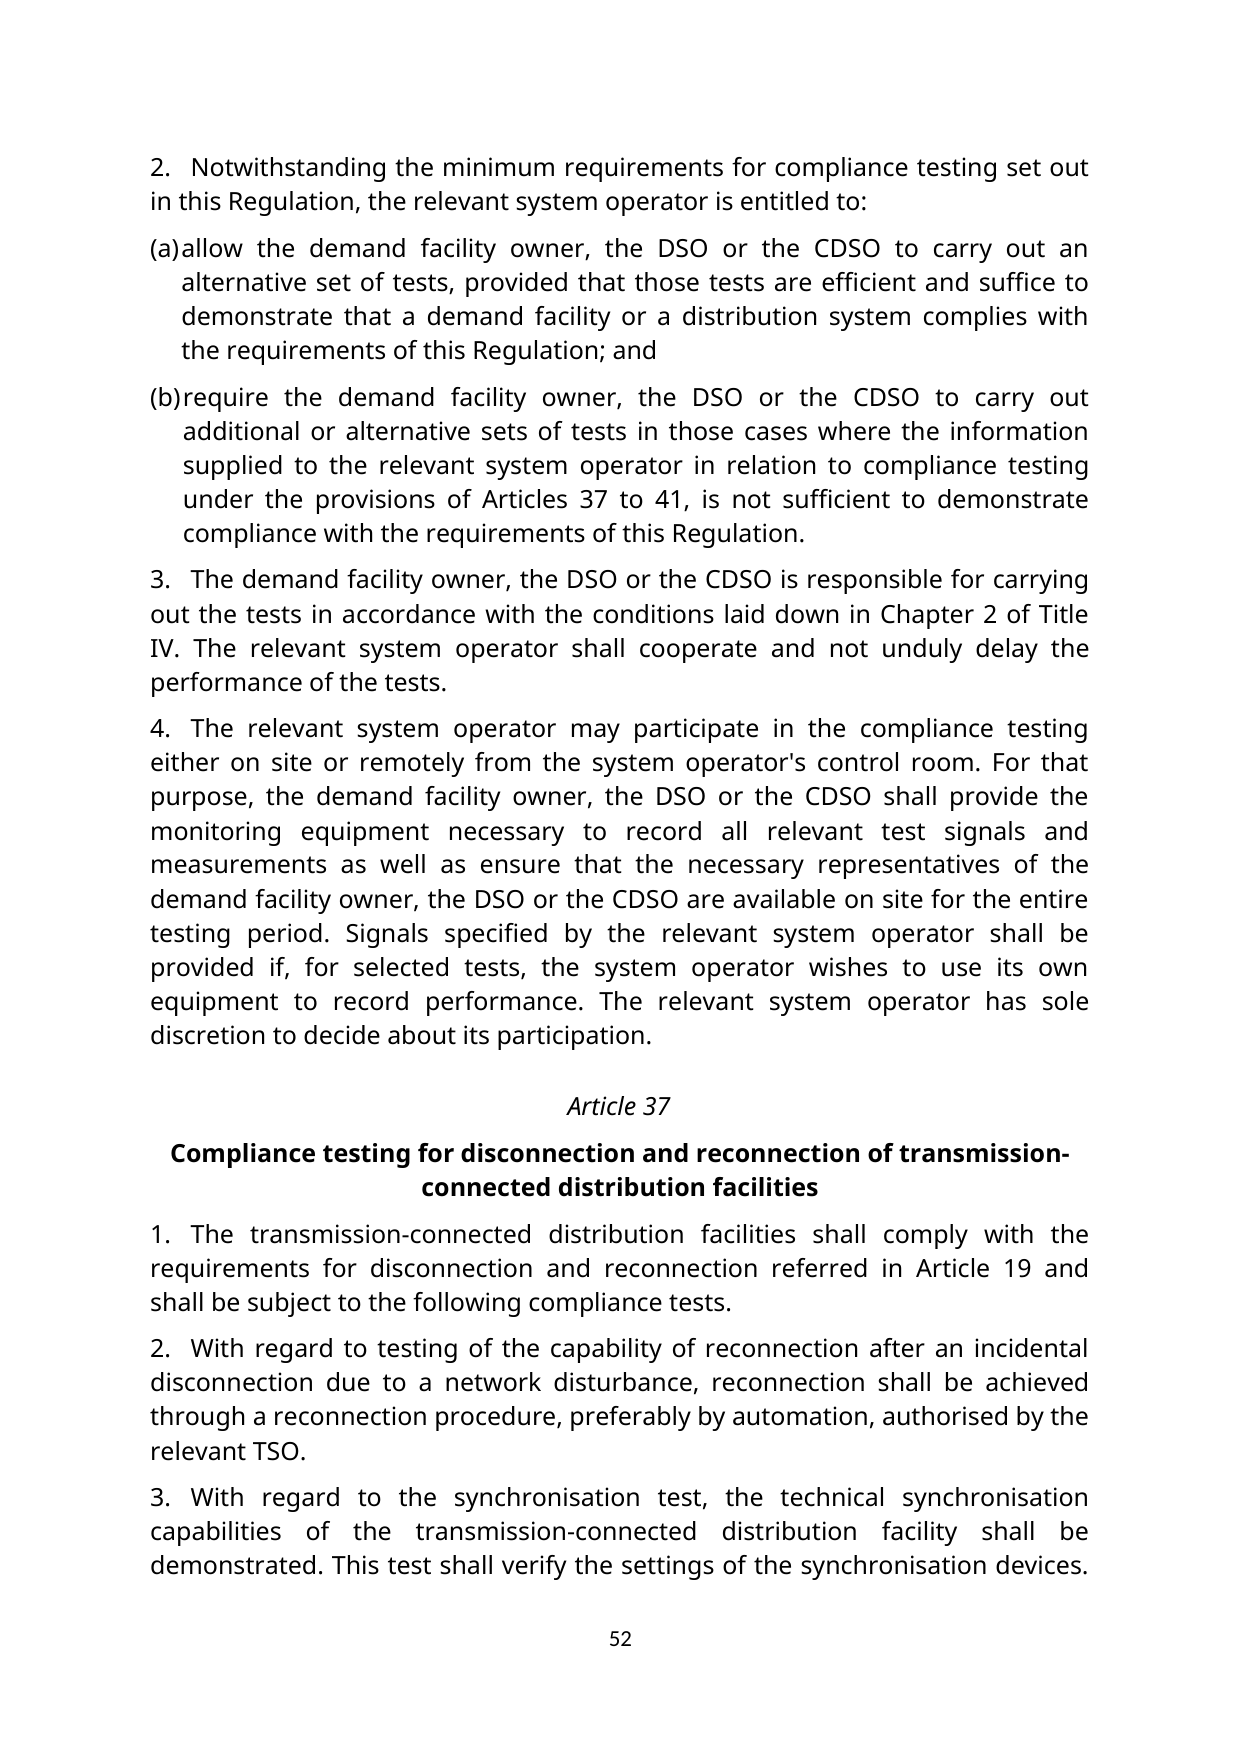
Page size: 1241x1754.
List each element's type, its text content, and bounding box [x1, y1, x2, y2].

table_header allow the demand facility owner, the DSO or the CDSO to carry out an alternative set of tests, provided that those tests are efficient and suffice to demonstrate that a demand facility or a distribution system complies with the requirements of this Regulation; and [181, 218, 1090, 367]
table_header (b) [150, 367, 183, 550]
text 4. The relevant system operator may participate in the compliance testing either on site or remotely from the system operator's control room. For that purpose, the demand facility owner, the DSO or the CDSO shall provide the monitoring equipment necessary to record all relevant test signals and measurements as well as ensure that the necessary representatives of the demand facility owner, the DSO or the CDSO are available on site for the entire testing period. Signals specified by the relevant system operator shall be provided if, for selected tests, the system operator wishes to use its own equipment to record performance. The relevant system operator has sole discretion to decide about its participation. [150, 711, 1090, 1052]
table_header (a) [150, 218, 181, 367]
text 3. The demand facility owner, the DSO or the CDSO is responsible for carrying out the tests in accordance with the conditions laid down in Chapter 2 of Title IV. The relevant system operator shall cooperate and not unduly delay the performance of the tests. [150, 562, 1090, 698]
text Article 37 [150, 1089, 1090, 1123]
text 1. The transmission-connected distribution facilities shall comply with the requirements for disconnection and reconnection referred in Article 19 and shall be subject to the following compliance tests. [150, 1216, 1090, 1318]
text Compliance testing for disconnection and reconnection of transmission-connected distribution facilities [150, 1136, 1090, 1204]
table_header require the demand facility owner, the DSO or the CDSO to carry out additional or alternative sets of tests in those cases where the information supplied to the relevant system operator in relation to compliance testing under the provisions of Articles 37 to 41, is not sufficient to demonstrate compliance with the requirements of this Regulation. [183, 367, 1090, 550]
text 2. With regard to testing of the capability of reconnection after an incidental disconnection due to a network disturbance, reconnection shall be achieved through a reconnection procedure, preferably by automation, authorised by the relevant TSO. [150, 1331, 1090, 1467]
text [150, 1480, 1090, 1582]
text 2. Notwithstanding the minimum requirements for compliance testing set out in this Regulation, the relevant system operator is entitled to: [150, 150, 1090, 218]
